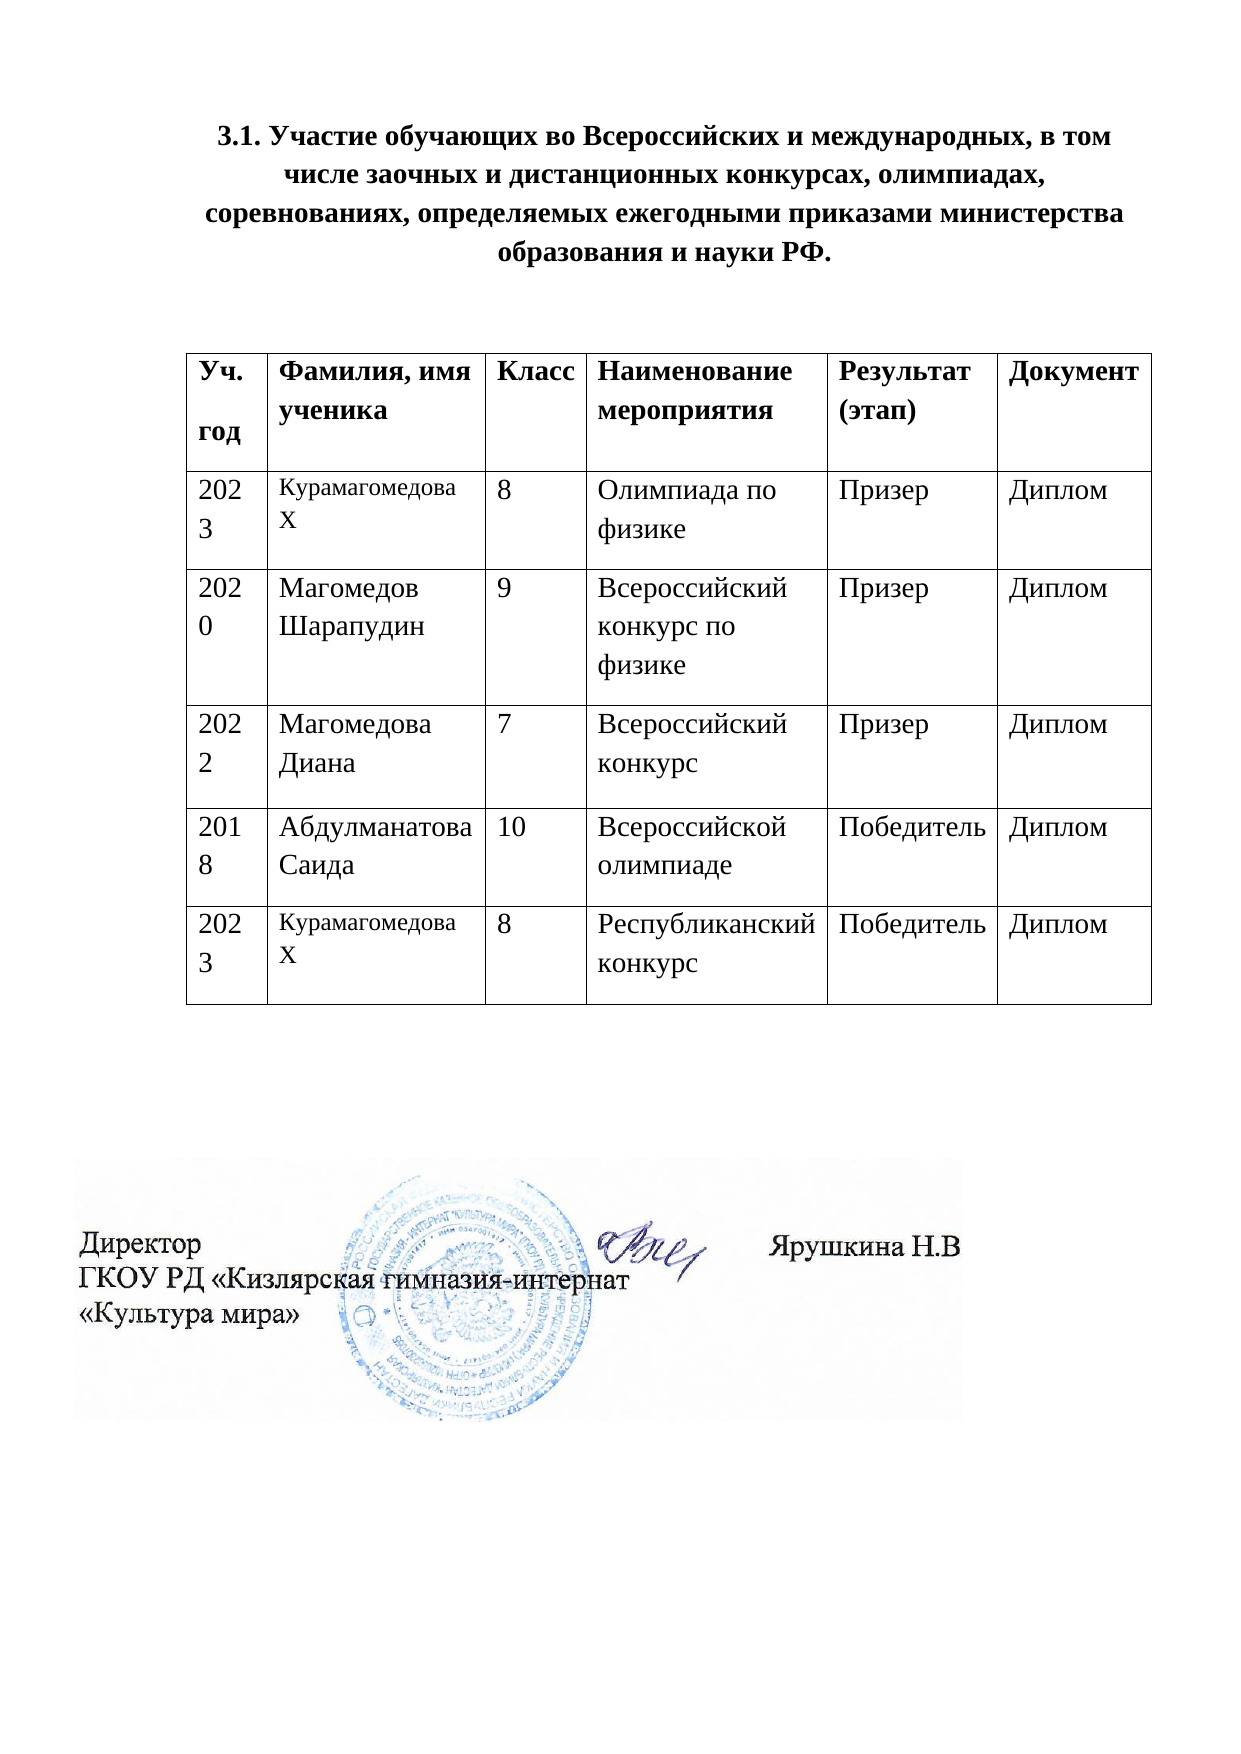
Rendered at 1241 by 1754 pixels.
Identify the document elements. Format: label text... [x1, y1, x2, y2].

table_cell 8 [486, 472, 586, 569]
table_cell Диплом [998, 472, 1151, 569]
table_header Уч. год [187, 354, 267, 471]
table_header Документ [998, 354, 1151, 471]
table_cell Победитель [828, 809, 997, 906]
table_cell Всероссийский конкурс по физике [587, 570, 827, 705]
table_cell Всероссийской олимпиаде [587, 809, 827, 906]
table_cell Призер [828, 570, 997, 705]
table_cell Курамагомедова Х [268, 907, 485, 1003]
table_header Фамилия, имя ученика [268, 354, 485, 471]
table_cell Республиканский конкурс [587, 907, 827, 1003]
table_cell Призер [828, 472, 997, 569]
table_cell Абдулманатова Саида [268, 809, 485, 906]
table_cell Магомедова Диана [268, 706, 485, 808]
table_cell Всероссийский конкурс [587, 706, 827, 808]
table_cell 2018 [187, 809, 267, 906]
text 3.1. Участие обучающих во Всероссийских и международных, в том числе заочных и дистанционных конкурсах, олимпиадах, соревнованиях, определяемых ежегодными приказами министерства образования и науки РФ. [177, 118, 1152, 267]
table_cell 8 [486, 907, 586, 1003]
table_cell Диплом [998, 907, 1151, 1003]
table_cell Магомедов Шарапудин [268, 570, 485, 705]
table_cell Диплом [998, 706, 1151, 808]
picture [73, 1158, 963, 1422]
table_header Результат (этап) [828, 354, 997, 471]
table_header Класс [486, 354, 586, 471]
table_cell 2023 [187, 472, 267, 569]
table_cell 2022 [187, 706, 267, 808]
table_cell 10 [486, 809, 586, 906]
table_cell 2020 [187, 570, 267, 705]
table_cell Диплом [998, 570, 1151, 705]
table_cell Диплом [998, 809, 1151, 906]
table_cell 2023 [187, 907, 267, 1003]
table_cell Победитель [828, 907, 997, 1003]
table_cell Курамагомедова Х [268, 472, 485, 569]
table_cell 9 [486, 570, 586, 705]
table_cell Олимпиада по физике [587, 472, 827, 569]
table_header Наименование мероприятия [587, 354, 827, 471]
table_cell Призер [828, 706, 997, 808]
table_cell 7 [486, 706, 586, 808]
